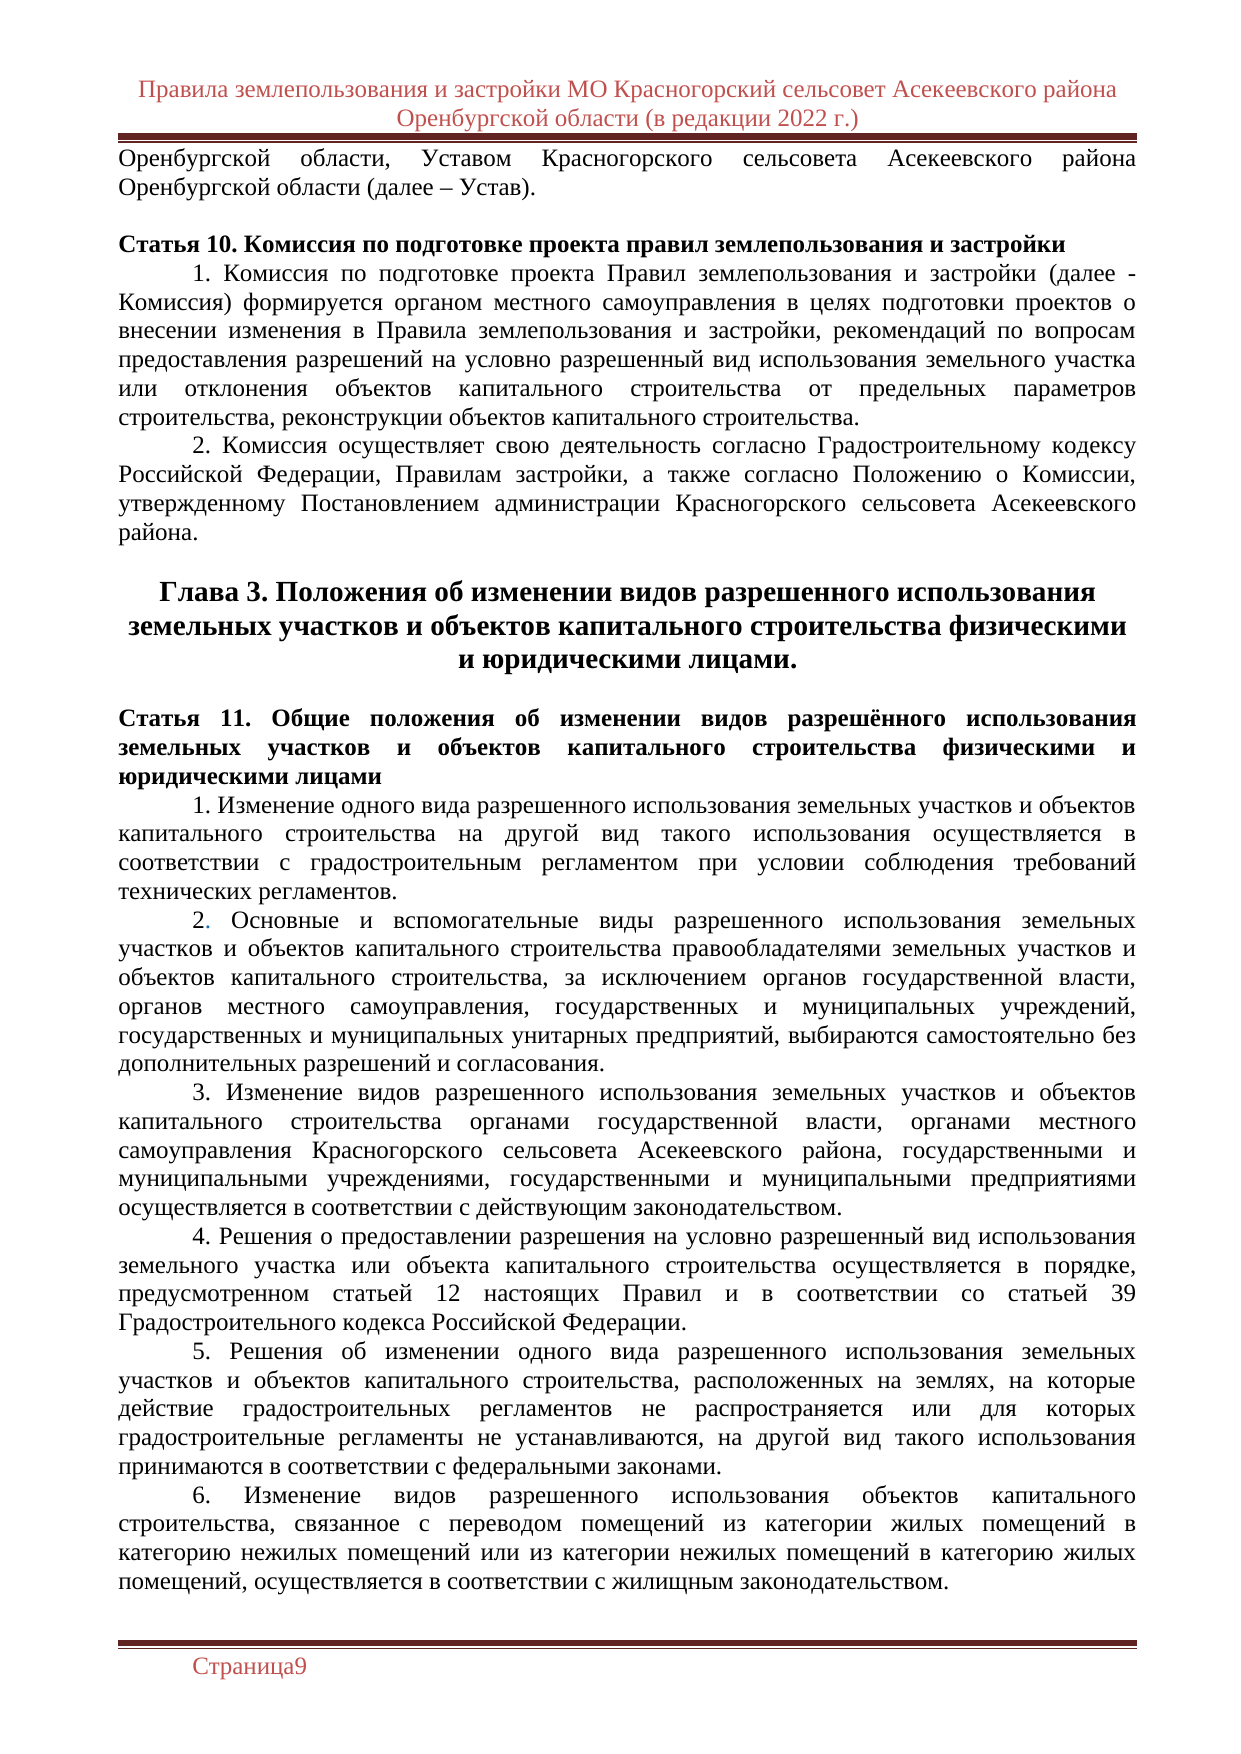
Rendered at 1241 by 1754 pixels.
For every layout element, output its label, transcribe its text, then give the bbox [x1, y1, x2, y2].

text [118, 143, 1137, 200]
text 6. Изменение видов разрешенного использования объектов капитального строительства, связанное с переводом помещений из категории жилых помещений в категорию нежилых помещений или из категории нежилых помещений в категорию жилых помещений, осуществляется в соответствии с жилищным законодательством. [118, 1480, 1137, 1595]
subtitle Глава 3. Положения об изменении видов разрешенного использования земельных участков и объектов капитального строительства физическими и юридическими лицами. [118, 574, 1137, 675]
text 2. Комиссия осуществляет свою деятельность согласно Градостроительному кодексу Российской Федерации, Правилам застройки, а также согласно Положению о Комиссии, утвержденному Постановлением администрации Красногорского сельсовета Асекеевского района. [118, 430, 1137, 545]
text 4. Решения о предоставлении разрешения на условно разрешенный вид использования земельного участка или объекта капитального строительства осуществляется в порядке, предусмотренном статьей 12 настоящих Правил и в соответствии со статьей 39 Градостроительного кодекса Российской Федерации. [118, 1221, 1137, 1336]
text 3. Изменение видов разрешенного использования земельных участков и объектов капитального строительства органами государственной власти, органами местного самоуправления Красногорского сельсовета Асекеевского района, государственными и муниципальными учреждениями, государственными и муниципальными предприятиями осуществляется в соответствии с действующим законодательством. [118, 1077, 1137, 1221]
subtitle Статья 10. Комиссия по подготовке проекта правил землепользования и застройки [118, 229, 1137, 258]
text 1. Комиссия по подготовке проекта Правил землепользования и застройки (далее - Комиссия) формируется органом местного самоуправления в целях подготовки проектов о внесении изменения в Правила землепользования и застройки, рекомендаций по вопросам предоставления разрешений на условно разрешенный вид использования земельного участка или отклонения объектов капитального строительства от предельных параметров строительства, реконструкции объектов капитального строительства. [118, 258, 1137, 430]
text 1. Изменение одного вида разрешенного использования земельных участков и объектов капитального строительства на другой вид такого использования осуществляется в соответствии с градостроительным регламентом при условии соблюдения требований технических регламентов. [118, 790, 1137, 905]
text 5. Решения об изменении одного вида разрешенного использования земельных участков и объектов капитального строительства, расположенных на землях, на которые действие градостроительных регламентов не распространяется или для которых градостроительные регламенты не устанавливаются, на другой вид такого использования принимаются в соответствии с федеральными законами. [118, 1336, 1137, 1480]
subtitle Статья 11. Общие положения об изменении видов разрешённого использования земельных участков и объектов капитального строительства физическими и юридическими лицами [118, 703, 1137, 790]
text 2. Основные и вспомогательные виды разрешенного использования земельных участков и объектов капитального строительства правообладателями земельных участков и объектов капитального строительства, за исключением органов государственной власти, органов местного самоуправления, государственных и муниципальных учреждений, государственных и муниципальных унитарных предприятий, выбираются самостоятельно без дополнительных разрешений и согласования. [118, 905, 1137, 1077]
